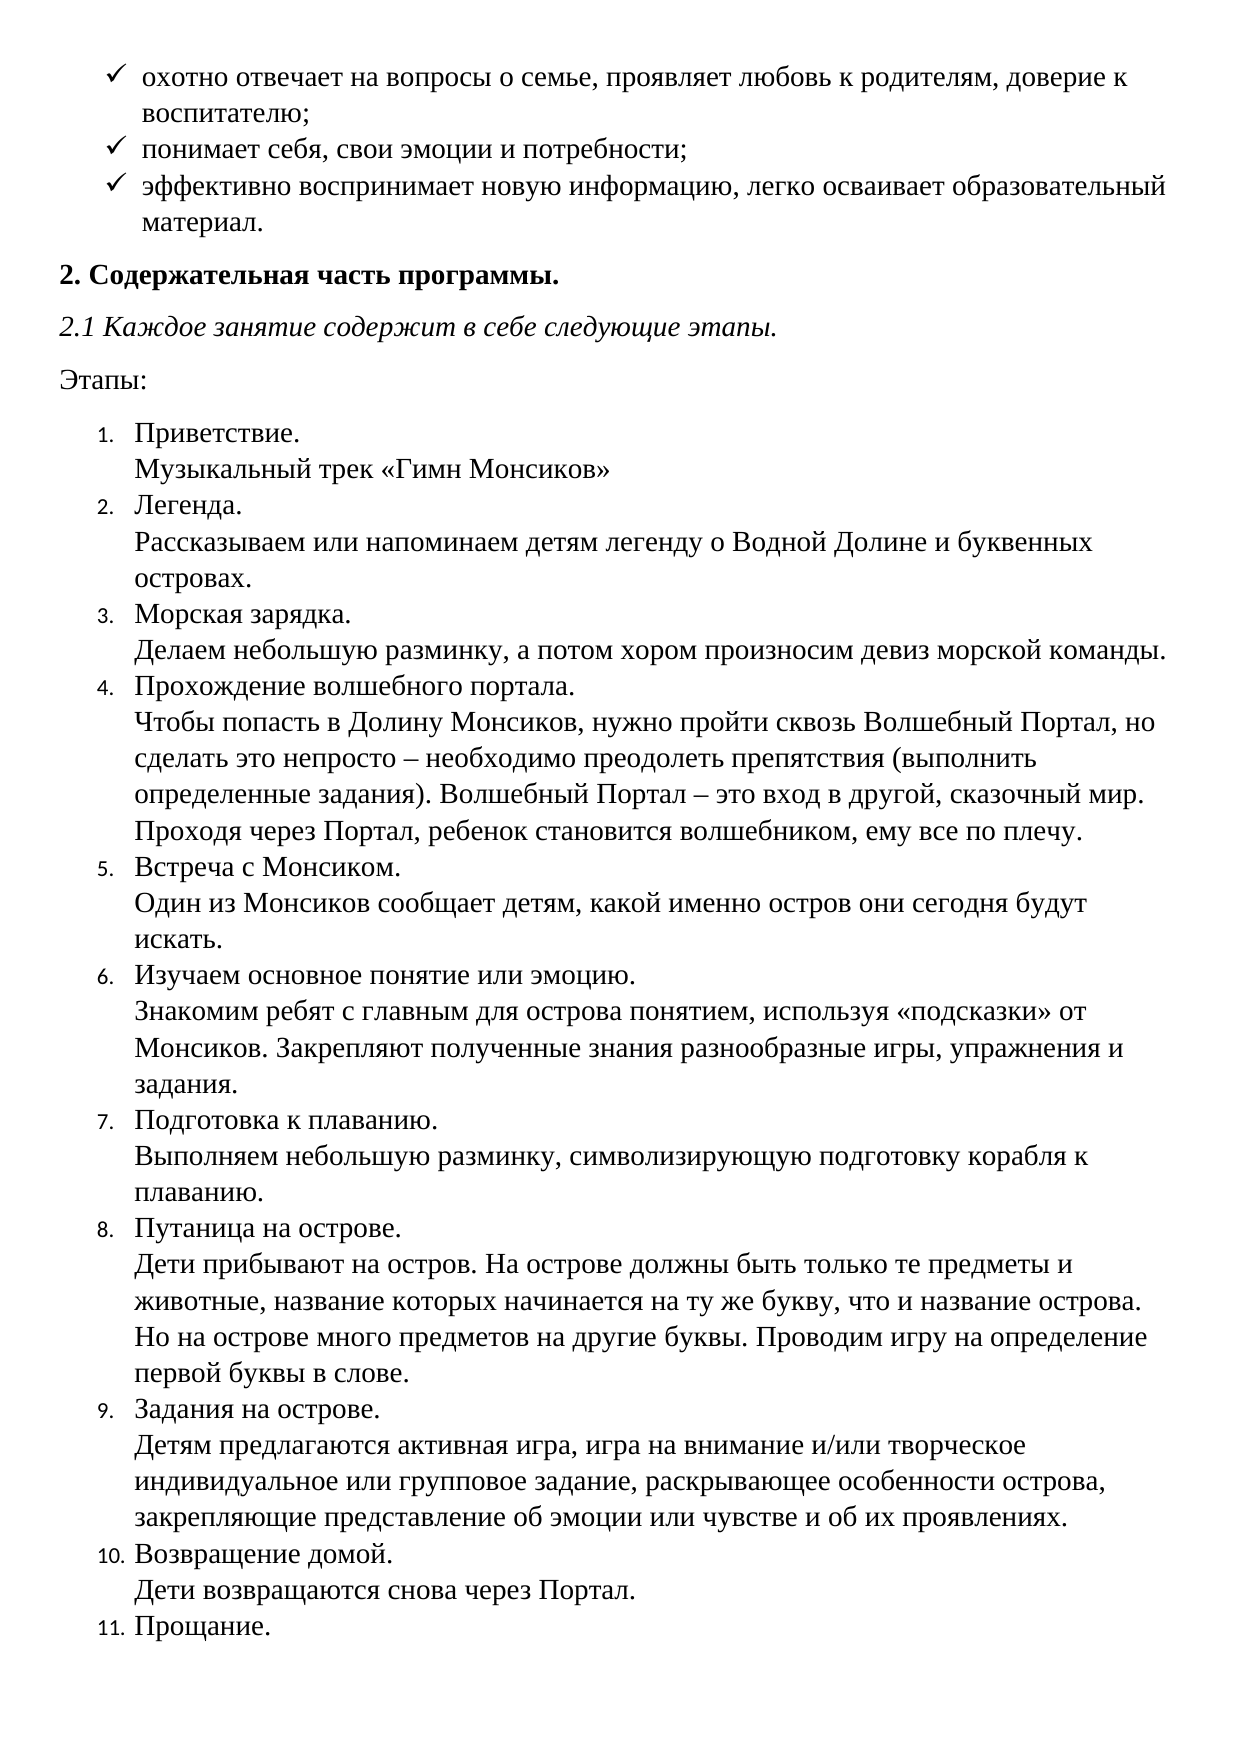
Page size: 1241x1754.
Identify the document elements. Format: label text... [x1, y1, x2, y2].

list Задания на острове. [97, 1391, 1181, 1425]
list Делаем небольшую разминку, а потом хором произносим девиз морской команды. [134, 632, 1181, 666]
text 2. Содержательная часть программы. [59, 257, 1181, 290]
list Выполняем небольшую разминку, символизирующую подготовку корабля к плаванию. [134, 1138, 1181, 1208]
list Дети возвращаются снова через Портал. [134, 1572, 1181, 1605]
list Подготовка к плаванию. [97, 1102, 1181, 1136]
list понимает себя, свои эмоции и потребности; [104, 131, 1181, 165]
list Музыкальный трек «Гимн Монсиков» [134, 451, 1181, 485]
list Возвращение домой. [97, 1536, 1181, 1569]
text Этапы: [59, 362, 1181, 396]
list Знакомим ребят с главным для острова понятием, используя «подсказки» от Монсиков. Закрепляют полученные знания разнообразные игры, упражнения и задания. [134, 993, 1181, 1099]
list эффективно воспринимает новую информацию, легко осваивает образовательный материал. [104, 168, 1181, 237]
list Прохождение волшебного портала. [97, 668, 1181, 702]
list Встреча с Монсиком. [97, 849, 1181, 882]
list Изучаем основное понятие или эмоцию. [97, 957, 1181, 991]
list Детям предлагаются активная игра, игра на внимание и/или творческое индивидуальное или групповое задание, раскрывающее особенности острова, закрепляющие представление об эмоции или чувстве и об их проявлениях. [134, 1427, 1181, 1533]
list Чтобы попасть в Долину Монсиков, нужно пройти сквозь Волшебный Портал, но сделать это непросто – необходимо преодолеть препятствия (выполнить определенные задания). Волшебный Портал – это вход в другой, сказочный мир. Проходя через Портал, ребенок становится волшебником, ему все по плечу. [134, 704, 1181, 846]
list Рассказываем или напоминаем детям легенду о Водной Долине и буквенных островах. [134, 524, 1181, 593]
list Легенда. [97, 487, 1181, 521]
list Приветствие. [97, 415, 1181, 449]
list Дети прибывают на остров. На острове должны быть только те предметы и животные, название которых начинается на ту же букву, что и название острова. Но на острове много предметов на другие буквы. Проводим игру на определение первой буквы в слове. [134, 1247, 1181, 1388]
list Путаница на острове. [97, 1210, 1181, 1244]
list Один из Монсиков сообщает детям, какой именно остров они сегодня будут искать. [134, 885, 1181, 955]
list Прощание. [97, 1608, 1181, 1642]
text 2.1 Каждое занятие содержит в себе следующие этапы. [59, 309, 1181, 343]
list охотно отвечает на вопросы о семье, проявляет любовь к родителям, доверие к воспитателю; [104, 59, 1181, 129]
list Морская зарядка. [97, 596, 1181, 629]
